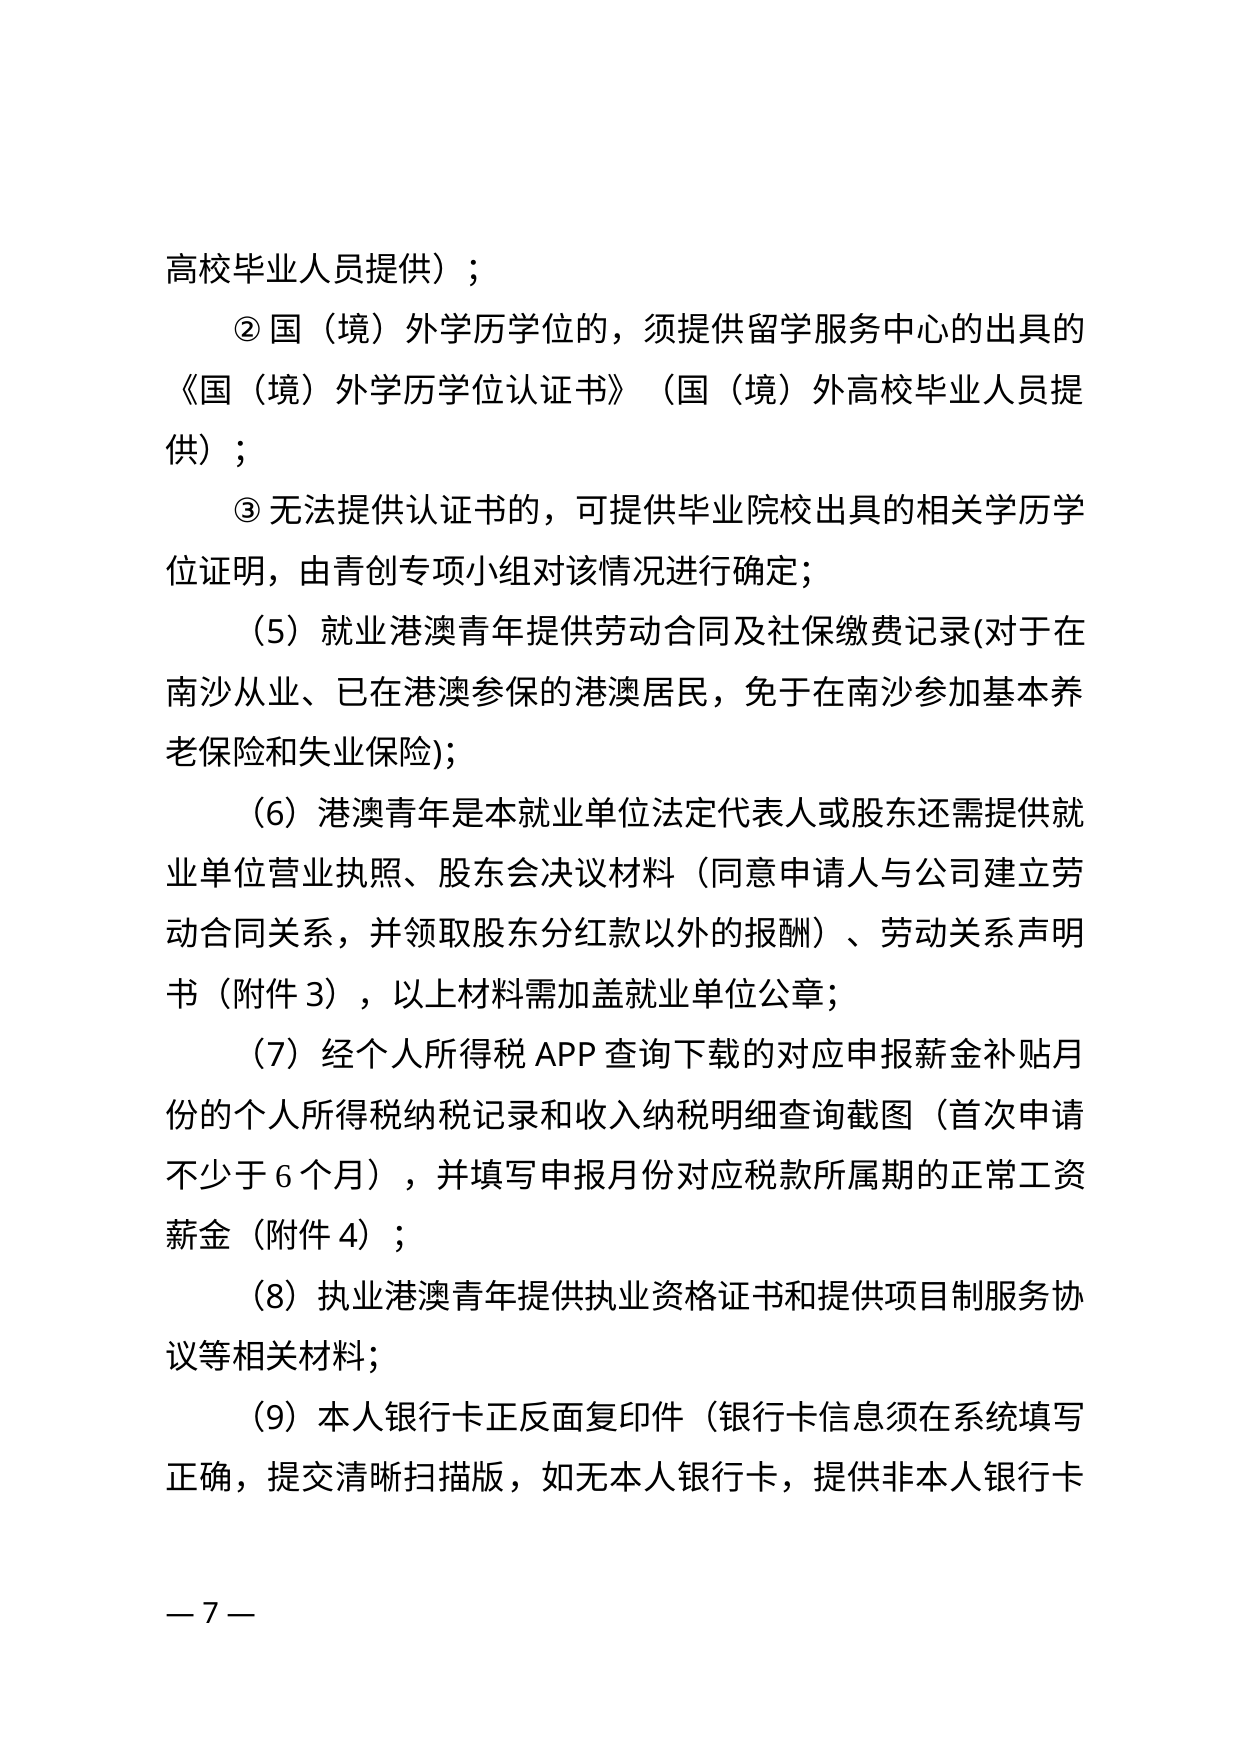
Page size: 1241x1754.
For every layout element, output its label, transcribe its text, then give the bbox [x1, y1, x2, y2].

list ③无法提供认证书的，可提供毕业院校出具的相关学历学位证明，由青创专项小组对该情况进行确定； [165, 474, 1087, 595]
list （5）就业港澳青年提供劳动合同及社保缴费记录(对于在南沙从业、已在港澳参保的港澳居民，免于在南沙参加基本养老保险和失业保险)； [165, 595, 1087, 777]
text （8）执业港澳青年提供执业资格证书和提供项目制服务协议等相关材料； [165, 1260, 1087, 1381]
list ②国（境）外学历学位的，须提供留学服务中心的出具的《国（境）外学历学位认证书》（国（境）外高校毕业人员提供）； [165, 293, 1087, 474]
list （6）港澳青年是本就业单位法定代表人或股东还需提供就业单位营业执照、股东会决议材料（同意申请人与公司建立劳动合同关系，并领取股东分红款以外的报酬）、劳动关系声明书（附件3），以上材料需加盖就业单位公章； [165, 777, 1087, 1018]
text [165, 1381, 1087, 1502]
list （7）经个人所得税APP查询下载的对应申报薪金补贴月份的个人所得税纳税记录和收入纳税明细查询截图（首次申请不少于6个月），并填写申报月份对应税款所属期的正常工资薪金（附件4）； [165, 1018, 1087, 1260]
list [165, 233, 1087, 293]
